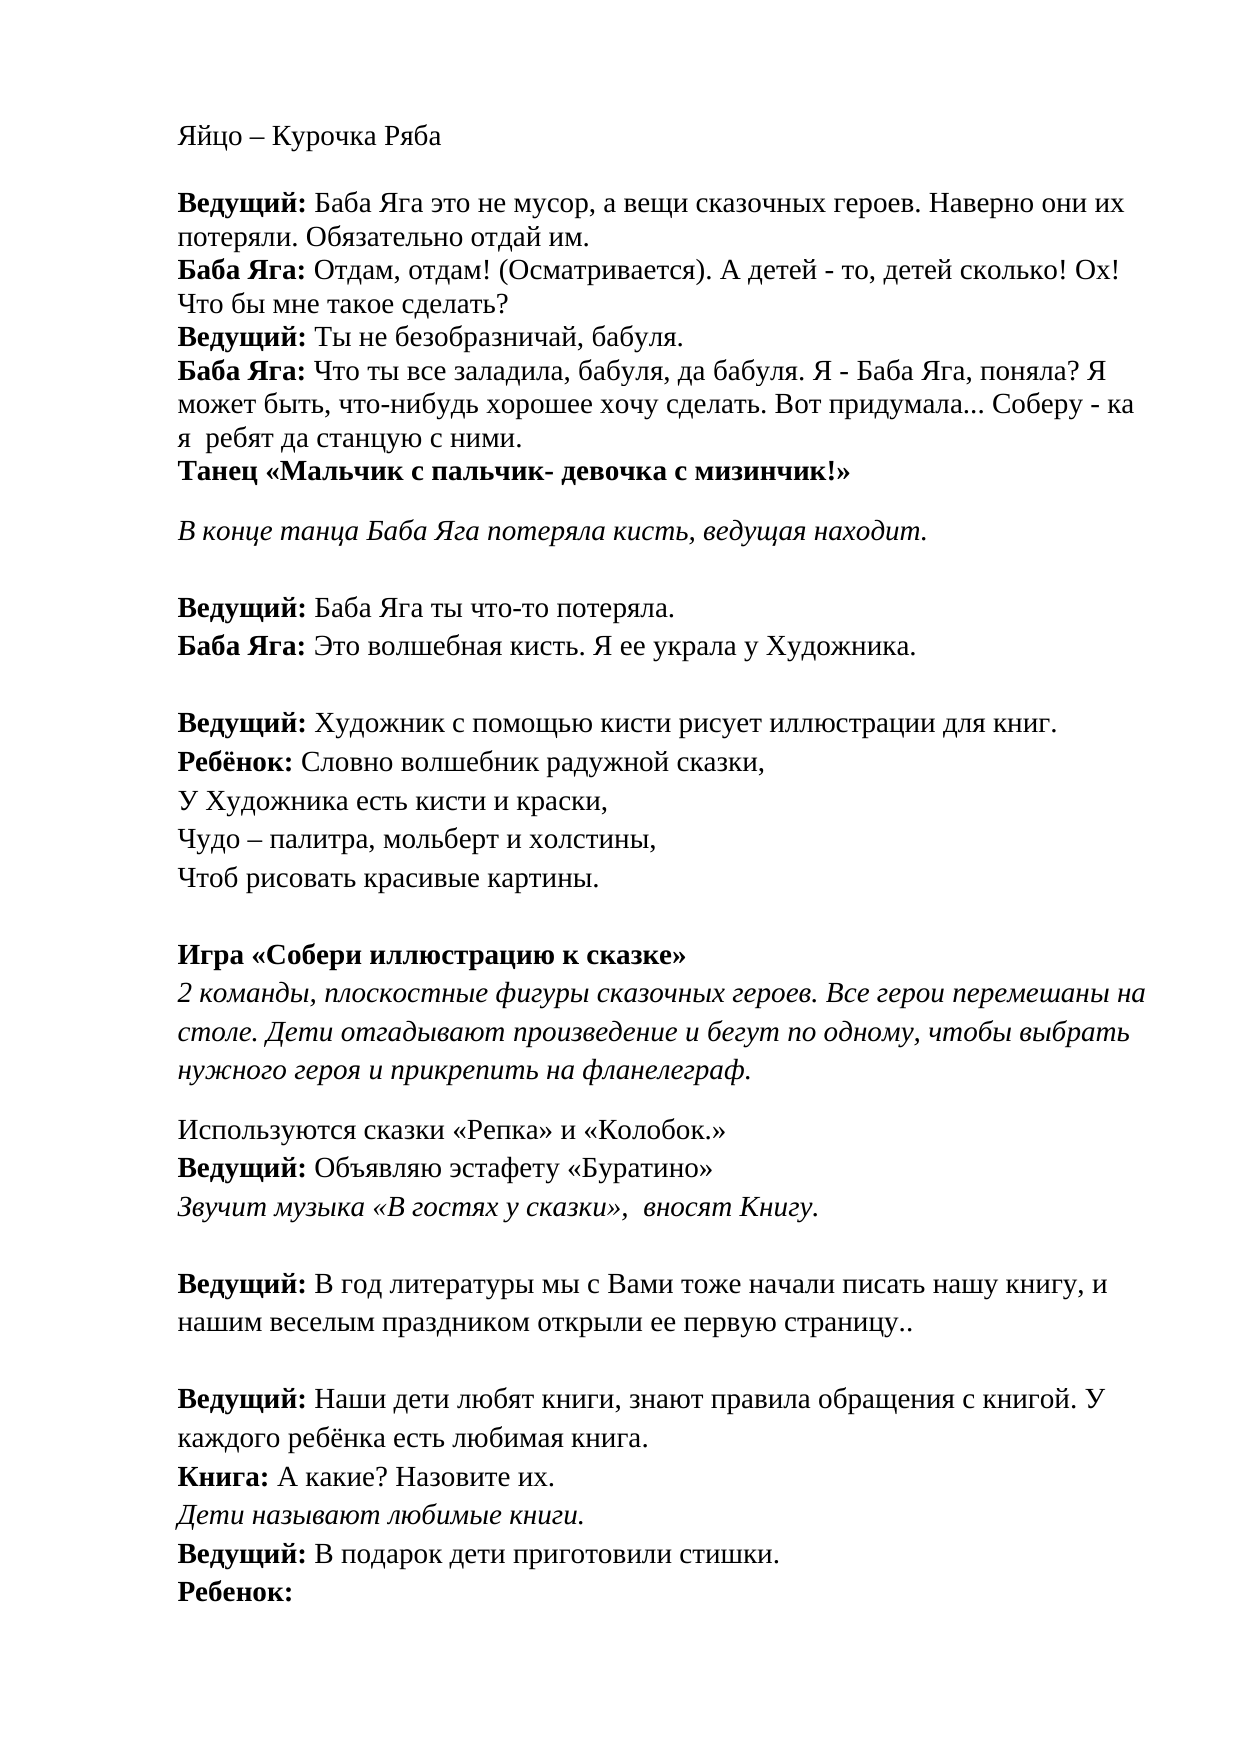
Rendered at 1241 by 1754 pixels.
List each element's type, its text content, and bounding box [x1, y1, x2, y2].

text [177, 118, 1152, 453]
text В конце танца Баба Яга потеряла кисть, ведущая находит. Ведущий: Баба Яга ты что-то потеряла. Баба Яга: Это волшебная кисть. Я ее украла у Художника. Ведущий: Художник с помощью кисти рисует иллюстрации для книг. Ребёнок: Словно волшебник радужной сказки, У Художника есть кисти и краски, Чудо – палитра, мольберт и холстины, Чтоб рисовать красивые картины. Игра «Собери иллюстрацию к сказке» 2 команды, плоскостные фигуры сказочных героев. Все герои перемешаны на столе. Дети отгадывают произведение и бегут по одному, чтобы выбрать нужного героя и прикрепить на фланелеграф. [177, 513, 1152, 1086]
text Танец «Мальчик с пальчик- девочка с мизинчик!» [177, 453, 1152, 487]
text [177, 1112, 1152, 1608]
